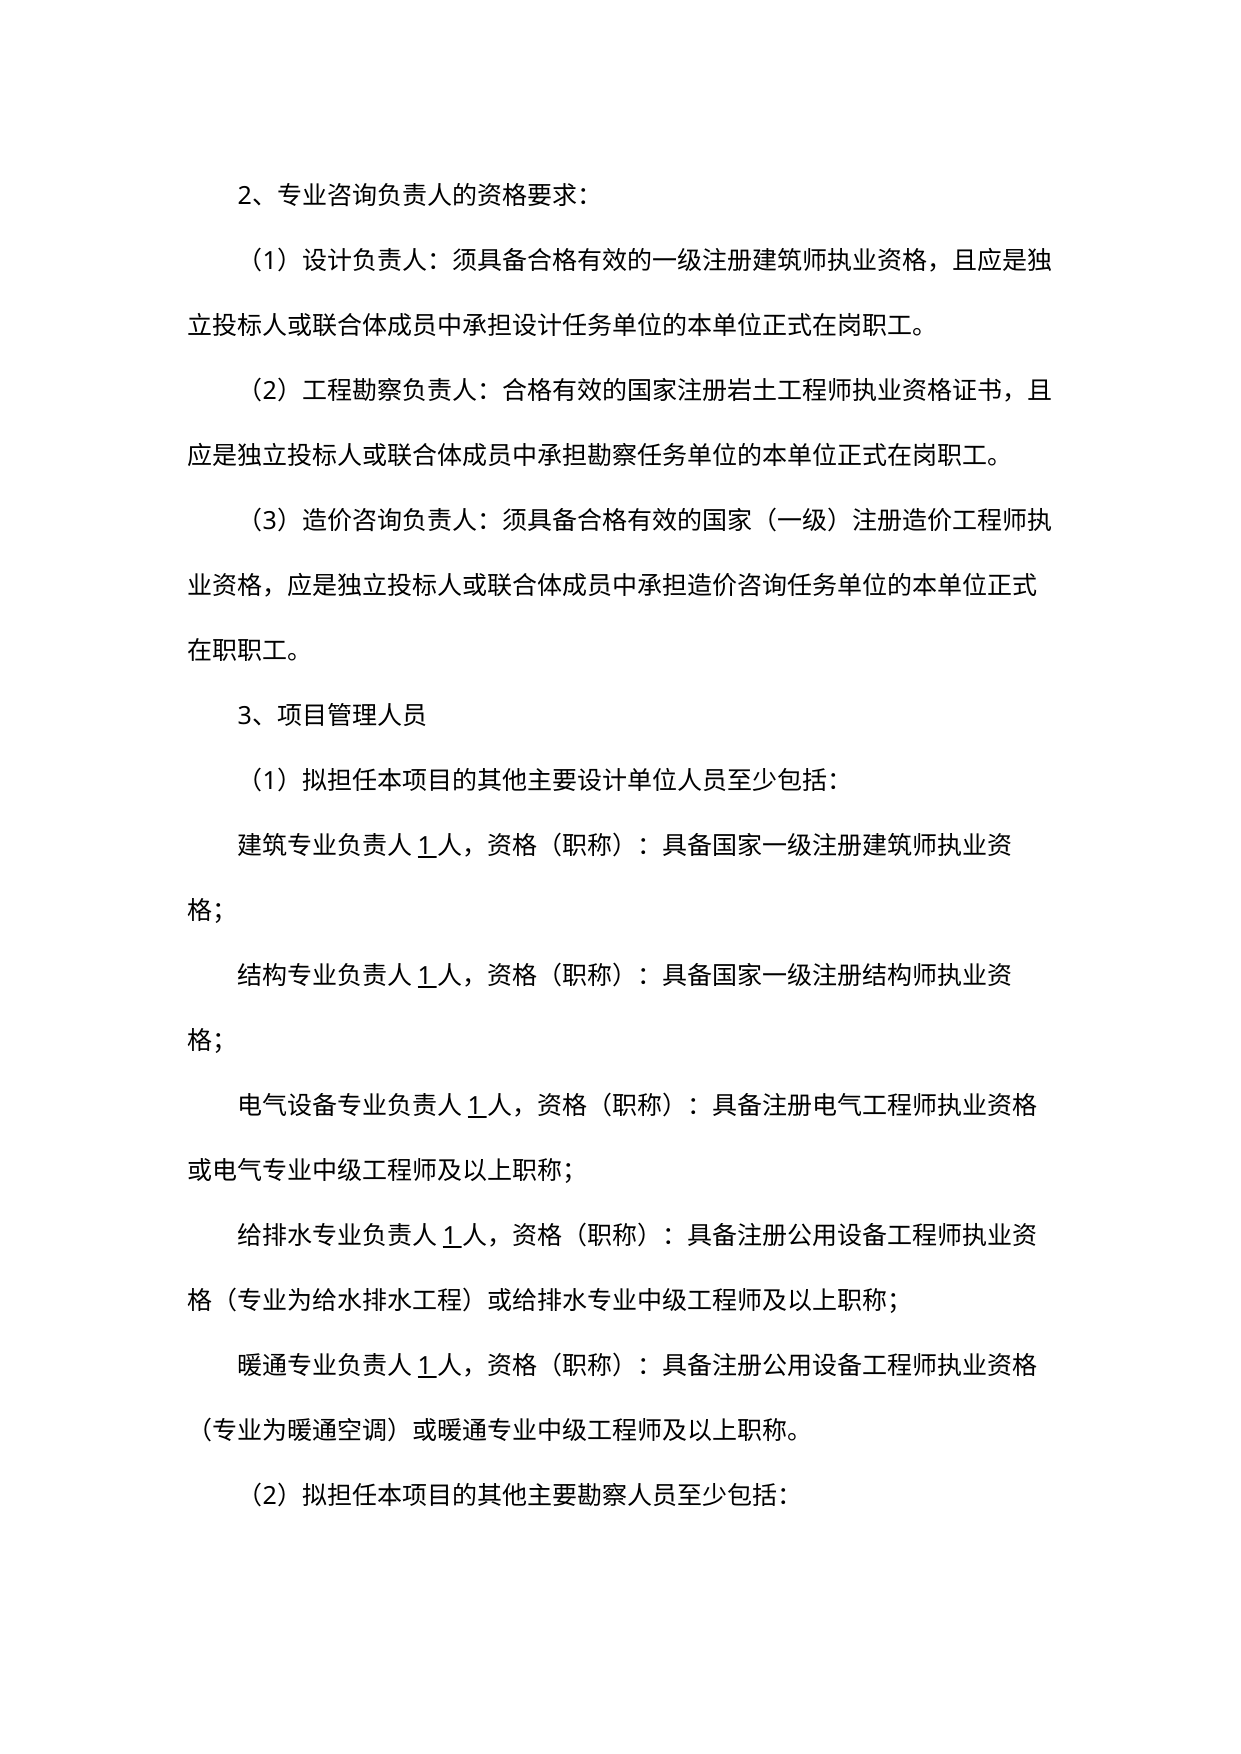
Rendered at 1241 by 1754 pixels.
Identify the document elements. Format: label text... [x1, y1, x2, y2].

text 建筑专业负责人1人，资格（职称）：具备国家一级注册建筑师执业资格； [187, 812, 1053, 942]
text 电气设备专业负责人1人，资格（职称）：具备注册电气工程师执业资格或电气专业中级工程师及以上职称； [187, 1072, 1053, 1202]
text 2、专业咨询负责人的资格要求： [187, 162, 1053, 227]
text 暖通专业负责人1人，资格（职称）：具备注册公用设备工程师执业资格（专业为暖通空调）或暖通专业中级工程师及以上职称。 [187, 1332, 1053, 1462]
text 给排水专业负责人1人，资格（职称）：具备注册公用设备工程师执业资格（专业为给水排水工程）或给排水专业中级工程师及以上职称； [187, 1202, 1053, 1332]
text 3、项目管理人员 [187, 682, 1053, 747]
text 结构专业负责人1人，资格（职称）：具备国家一级注册结构师执业资格； [187, 942, 1053, 1072]
text （1）设计负责人：须具备合格有效的一级注册建筑师执业资格，且应是独立投标人或联合体成员中承担设计任务单位的本单位正式在岗职工。 [187, 227, 1053, 357]
text （2）拟担任本项目的其他主要勘察人员至少包括： [187, 1462, 1053, 1527]
text （1）拟担任本项目的其他主要设计单位人员至少包括： [187, 747, 1053, 812]
text （3）造价咨询负责人：须具备合格有效的国家（一级）注册造价工程师执业资格，应是独立投标人或联合体成员中承担造价咨询任务单位的本单位正式在职职工。 [187, 487, 1053, 682]
text （2）工程勘察负责人：合格有效的国家注册岩土工程师执业资格证书，且应是独立投标人或联合体成员中承担勘察任务单位的本单位正式在岗职工。 [187, 357, 1053, 487]
